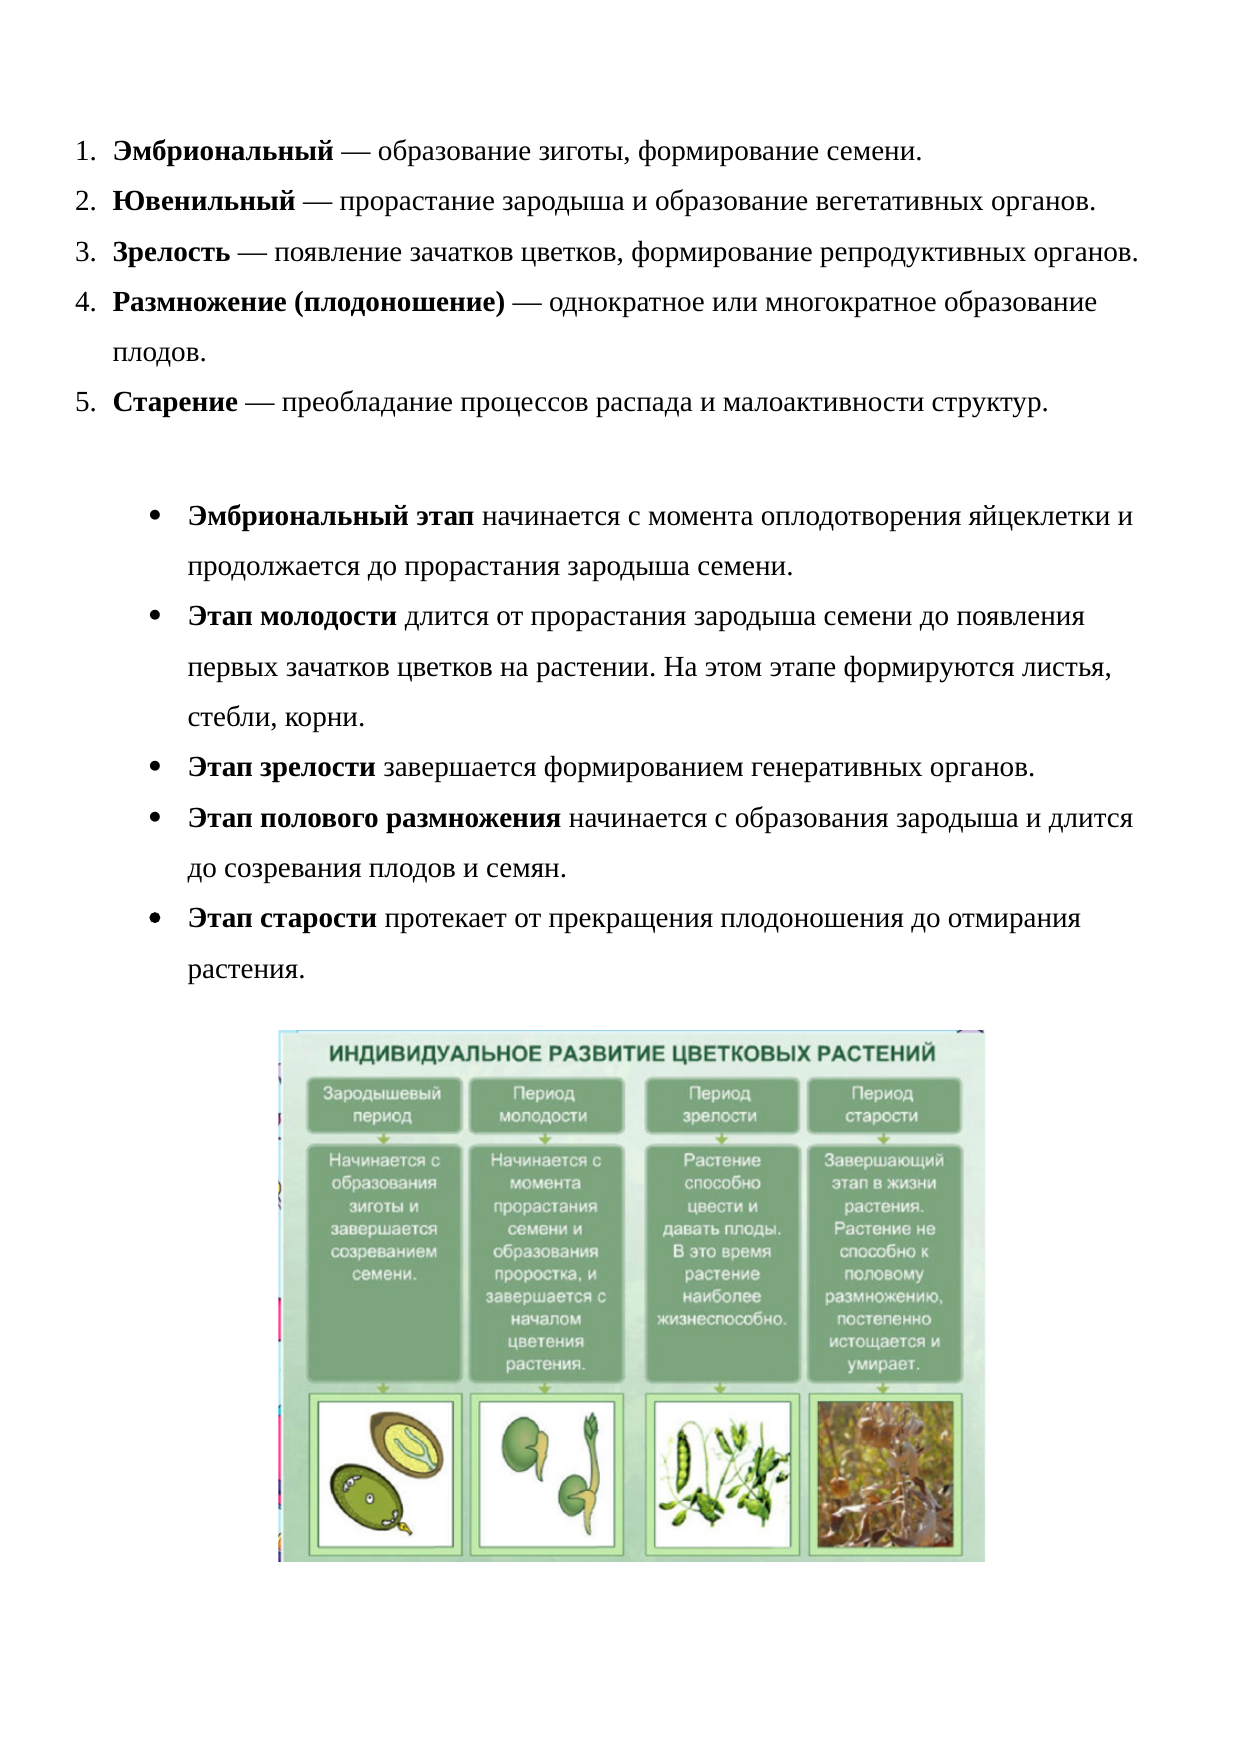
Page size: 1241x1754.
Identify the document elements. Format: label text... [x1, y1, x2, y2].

picture [278, 1030, 986, 1562]
list Размножение (плодоношение) — однократное или многократное образование плодов. [75, 284, 1152, 368]
list Этап зрелости завершается формированием генеративных органов. [150, 749, 1152, 783]
list Этап молодости длится от прорастания зародыша семени до появления первых зачатков цветков на растении. На этом этапе формируются листья, стебли, корни. [150, 598, 1152, 733]
list Эмбриональный — образование зиготы, формирование семени. [75, 133, 1152, 167]
list Старение — преобладание процессов распада и малоактивности структур. [75, 384, 1152, 418]
list Этап старости протекает от прекращения плодоношения до отмирания растения. [150, 901, 1152, 984]
list Зрелость — появление зачатков цветков, формирование репродуктивных органов. [75, 234, 1152, 267]
list Этап полового размножения начинается с образования зародыша и длится до созревания плодов и семян. [150, 800, 1152, 884]
list Ювенильный — прорастание зародыша и образование вегетативных органов. [75, 183, 1152, 217]
list Эмбриональный этап начинается с момента оплодотворения яйцеклетки и продолжается до прорастания зародыша семени. [150, 498, 1152, 582]
